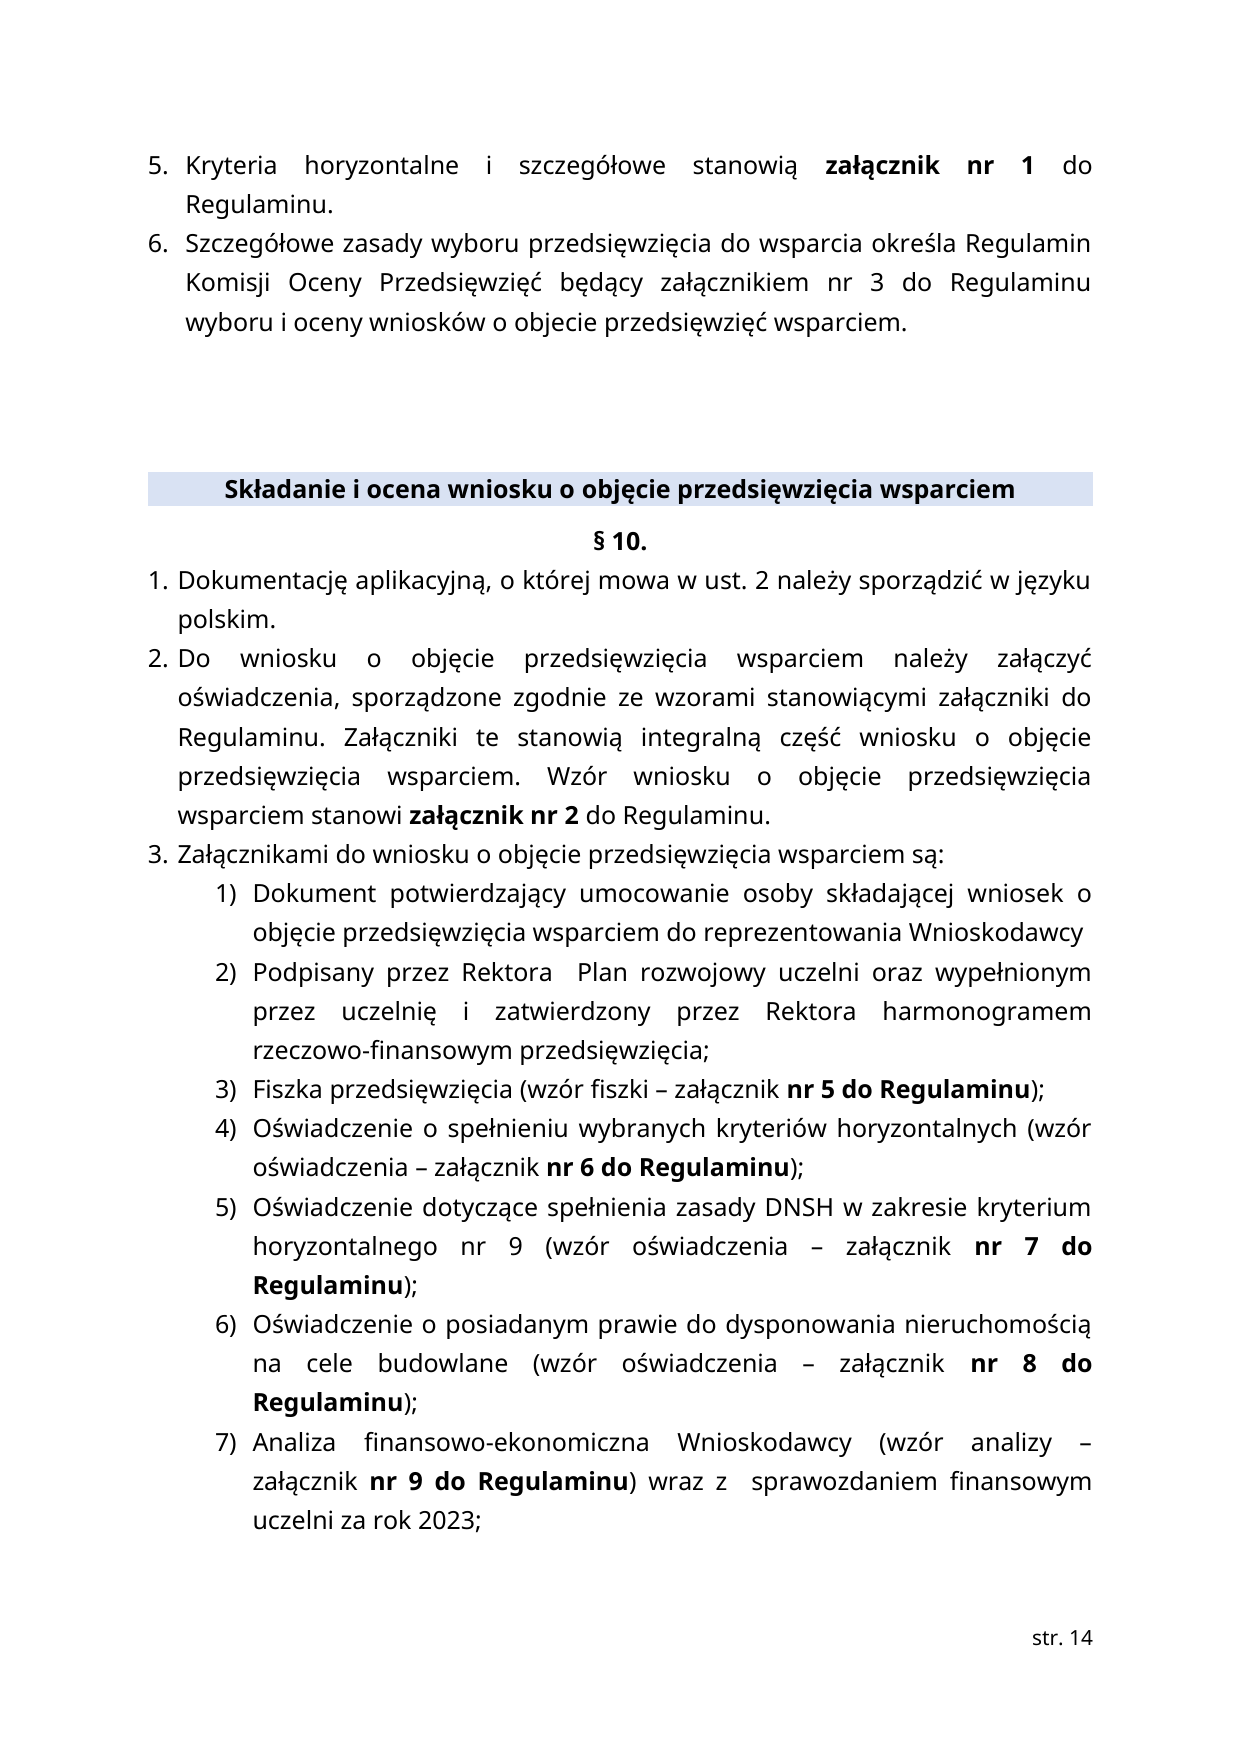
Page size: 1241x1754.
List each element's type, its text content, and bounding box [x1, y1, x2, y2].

list Dokumentację aplikacyjną, o której mowa w ust. 2 należy sporządzić w języku polskim. [148, 563, 1093, 636]
list Szczegółowe zasady wyboru przedsięwzięcia do wsparcia określa Regulamin Komisji Oceny Przedsięwzięć będący załącznikiem nr 3 do Regulaminu wyboru i oceny wniosków o objecie przedsięwzięć wsparciem. [148, 226, 1093, 338]
text § 10. [148, 523, 1093, 557]
list Oświadczenie dotyczące spełnienia zasady DNSH w zakresie kryterium horyzontalnego nr 9 (wzór oświadczenia – załącznik nr 7 do Regulaminu); [215, 1189, 1093, 1302]
subtitle Składanie i ocena wniosku o objęcie przedsięwzięcia wsparciem [148, 472, 1093, 506]
list Fiszka przedsięwzięcia (wzór fiszki – załącznik nr 5 do Regulaminu); [215, 1072, 1093, 1106]
list Oświadczenie o spełnieniu wybranych kryteriów horyzontalnych (wzór oświadczenia – załącznik nr 6 do Regulaminu); [215, 1111, 1093, 1184]
list Załącznikami do wniosku o objęcie przedsięwzięcia wsparciem są: [148, 837, 1093, 871]
list Podpisany przez Rektora Plan rozwojowy uczelni oraz wypełnionym przez uczelnię i zatwierdzony przez Rektora harmonogramem rzeczowo-finansowym przedsięwzięcia; [215, 954, 1093, 1067]
list Do wniosku o objęcie przedsięwzięcia wsparciem należy załączyć oświadczenia, sporządzone zgodnie ze wzorami stanowiącymi załączniki do Regulaminu. Załączniki te stanowią integralną część wniosku o objęcie przedsięwzięcia wsparciem. Wzór wniosku o objęcie przedsięwzięcia wsparciem stanowi załącznik nr 2 do Regulaminu. [148, 641, 1093, 832]
list Kryteria horyzontalne i szczegółowe stanowią załącznik nr 1 do Regulaminu. [148, 148, 1093, 221]
list Analiza finansowo-ekonomiczna Wnioskodawcy (wzór analizy – załącznik nr 9 do Regulaminu) wraz z sprawozdaniem finansowym uczelni za rok 2023; [215, 1424, 1093, 1537]
list Dokument potwierdzający umocowanie osoby składającej wniosek o objęcie przedsięwzięcia wsparciem do reprezentowania Wnioskodawcy [215, 876, 1093, 949]
list Oświadczenie o posiadanym prawie do dysponowania nieruchomością na cele budowlane (wzór oświadczenia – załącznik nr 8 do Regulaminu); [215, 1307, 1093, 1419]
